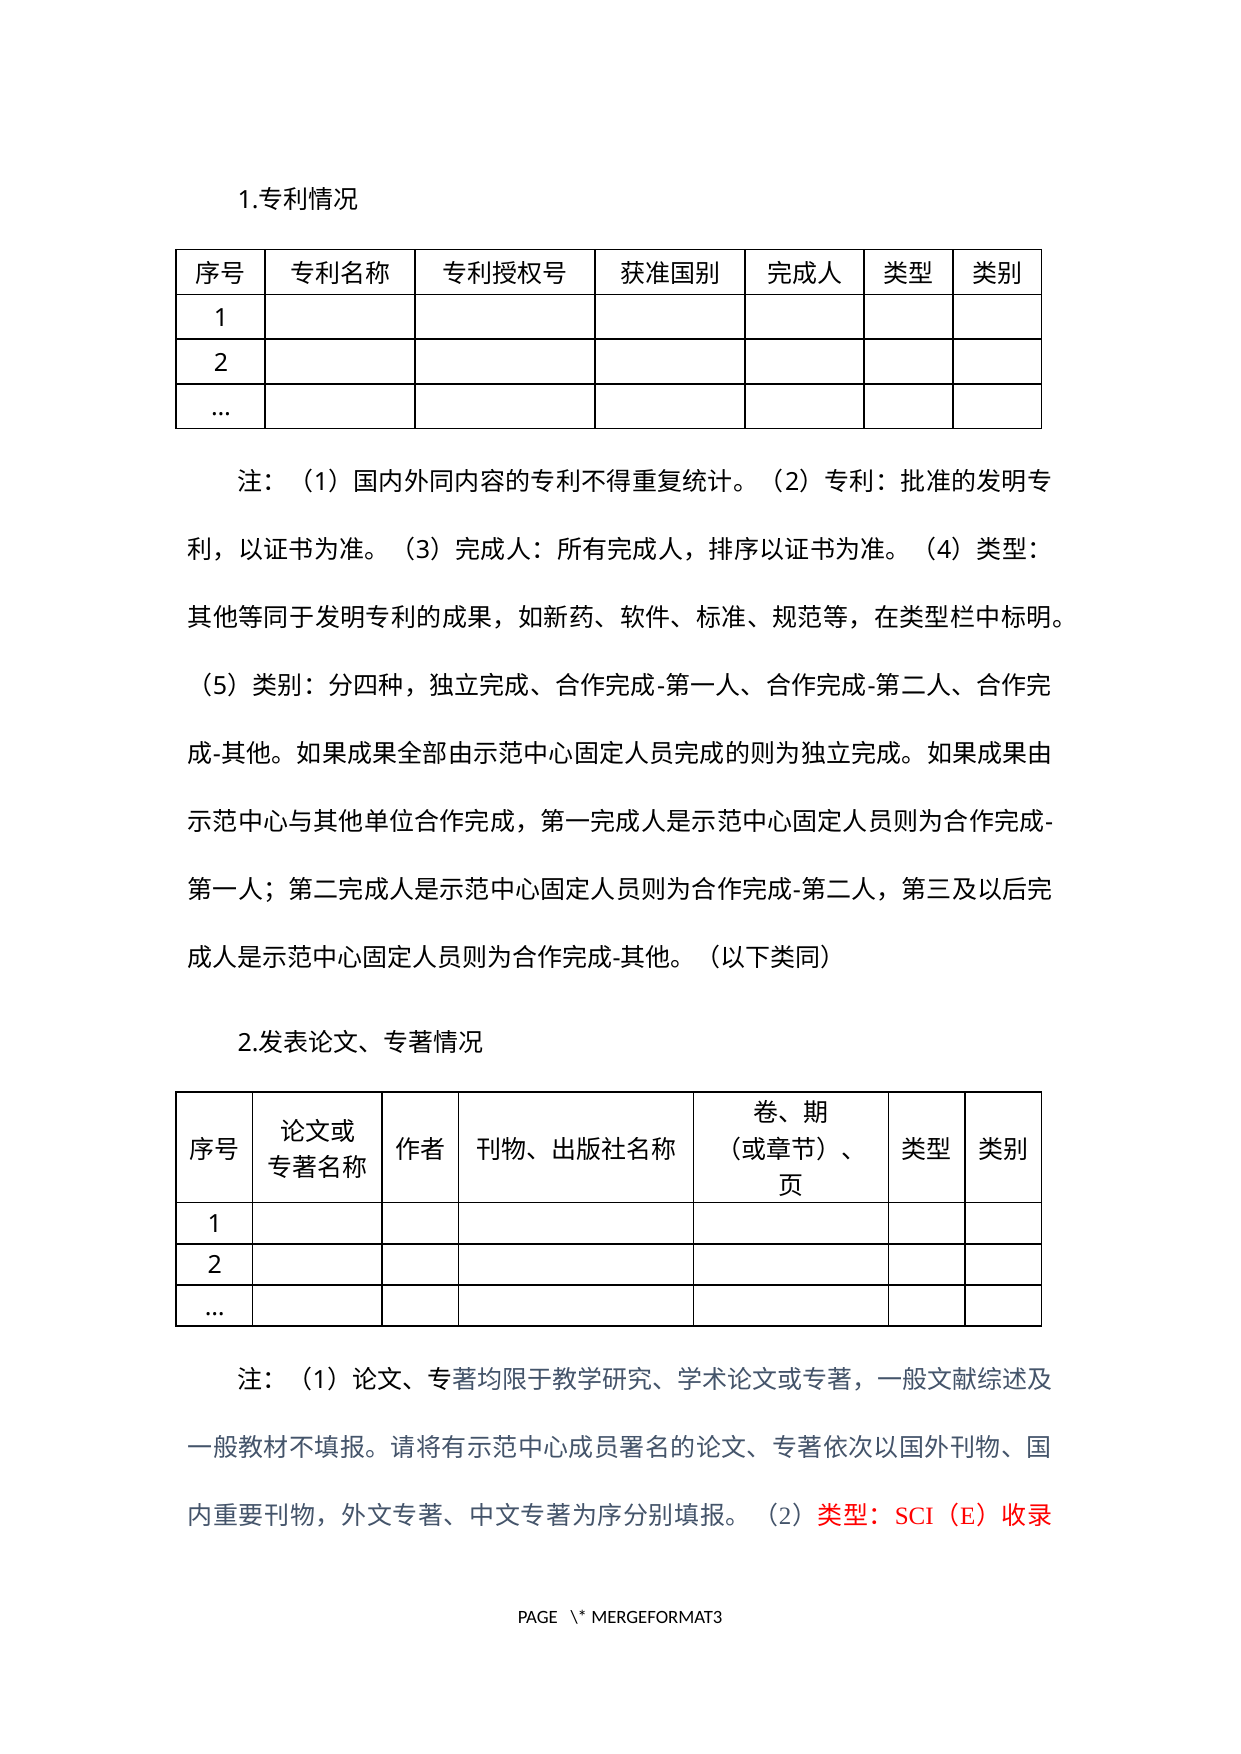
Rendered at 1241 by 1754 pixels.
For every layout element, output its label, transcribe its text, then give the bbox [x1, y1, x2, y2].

table_header 刊物、出版社名称 [459, 1093, 693, 1202]
table_cell … [177, 1286, 252, 1325]
table_header 类别 [954, 250, 1041, 293]
table_cell [596, 385, 744, 427]
table_header 专利授权号 [416, 250, 594, 293]
table_cell [889, 1286, 964, 1325]
table_cell [253, 1203, 381, 1243]
table_cell [266, 385, 414, 427]
table_cell [746, 295, 863, 338]
table_cell [889, 1203, 964, 1243]
text 1.专利情况 [187, 164, 1053, 232]
table_cell [383, 1286, 458, 1325]
text 注：（1）国内外同内容的专利不得重复统计。（2）专利：批准的发明专利，以证书为准。（3）完成人：所有完成人，排序以证书为准。（4）类型：其他等同于发明专利的成果，如新药、软件、标准、规范等，在类型栏中标明。（5）类别：分四种，独立完成、合作完成-第一人、合作完成-第二人、合作完成-其他。如果成果全部由示范中心固定人员完成的则为独立完成。如果成果由示范中心与其他单位合作完成，第一完成人是示范中心固定人员则为合作完成-第一人；第二完成人是示范中心固定人员则为合作完成-第二人，第三及以后完成人是示范中心固定人员则为合作完成-其他。（以下类同） [187, 446, 1053, 989]
table_header 专利名称 [266, 250, 414, 293]
table_cell [954, 295, 1041, 338]
table_cell [865, 385, 952, 427]
table_cell [954, 340, 1041, 383]
table_header 完成人 [746, 250, 863, 293]
table_cell [966, 1245, 1041, 1284]
table_cell [865, 295, 952, 338]
table_cell 2 [177, 1245, 252, 1284]
table_cell … [177, 385, 264, 427]
table_cell 1 [177, 1203, 252, 1243]
table_cell [966, 1203, 1041, 1243]
table_header 作者 [383, 1093, 458, 1202]
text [187, 1344, 1053, 1548]
table_cell [416, 340, 594, 383]
table_cell [694, 1245, 888, 1284]
table_cell 2 [177, 340, 264, 383]
table_cell [383, 1203, 458, 1243]
table_cell [596, 295, 744, 338]
table_header 论文或 专著名称 [253, 1093, 381, 1202]
table_header 类型 [889, 1093, 964, 1202]
table_cell [966, 1286, 1041, 1325]
table_cell [889, 1245, 964, 1284]
table_header 卷、期 （或章节）、页 [694, 1093, 888, 1202]
table_cell 1 [177, 295, 264, 338]
table_cell [459, 1245, 693, 1284]
table_cell [253, 1245, 381, 1284]
table_header 序号 [177, 1093, 252, 1202]
table_cell [416, 385, 594, 427]
table_header 获准国别 [596, 250, 744, 293]
table_cell [266, 340, 414, 383]
table_cell [266, 295, 414, 338]
table_header 序号 [177, 250, 264, 293]
table_cell [746, 340, 863, 383]
table_cell [694, 1286, 888, 1325]
table_cell [596, 340, 744, 383]
table_cell [865, 340, 952, 383]
text 2.发表论文、专著情况 [187, 1006, 1053, 1074]
table_cell [954, 385, 1041, 427]
table_cell [253, 1286, 381, 1325]
table_cell [383, 1245, 458, 1284]
table_cell [416, 295, 594, 338]
table_cell [459, 1286, 693, 1325]
table_cell [694, 1203, 888, 1243]
table_header 类别 [966, 1093, 1041, 1202]
table_cell [459, 1203, 693, 1243]
table_cell [746, 385, 863, 427]
table_header 类型 [865, 250, 952, 293]
